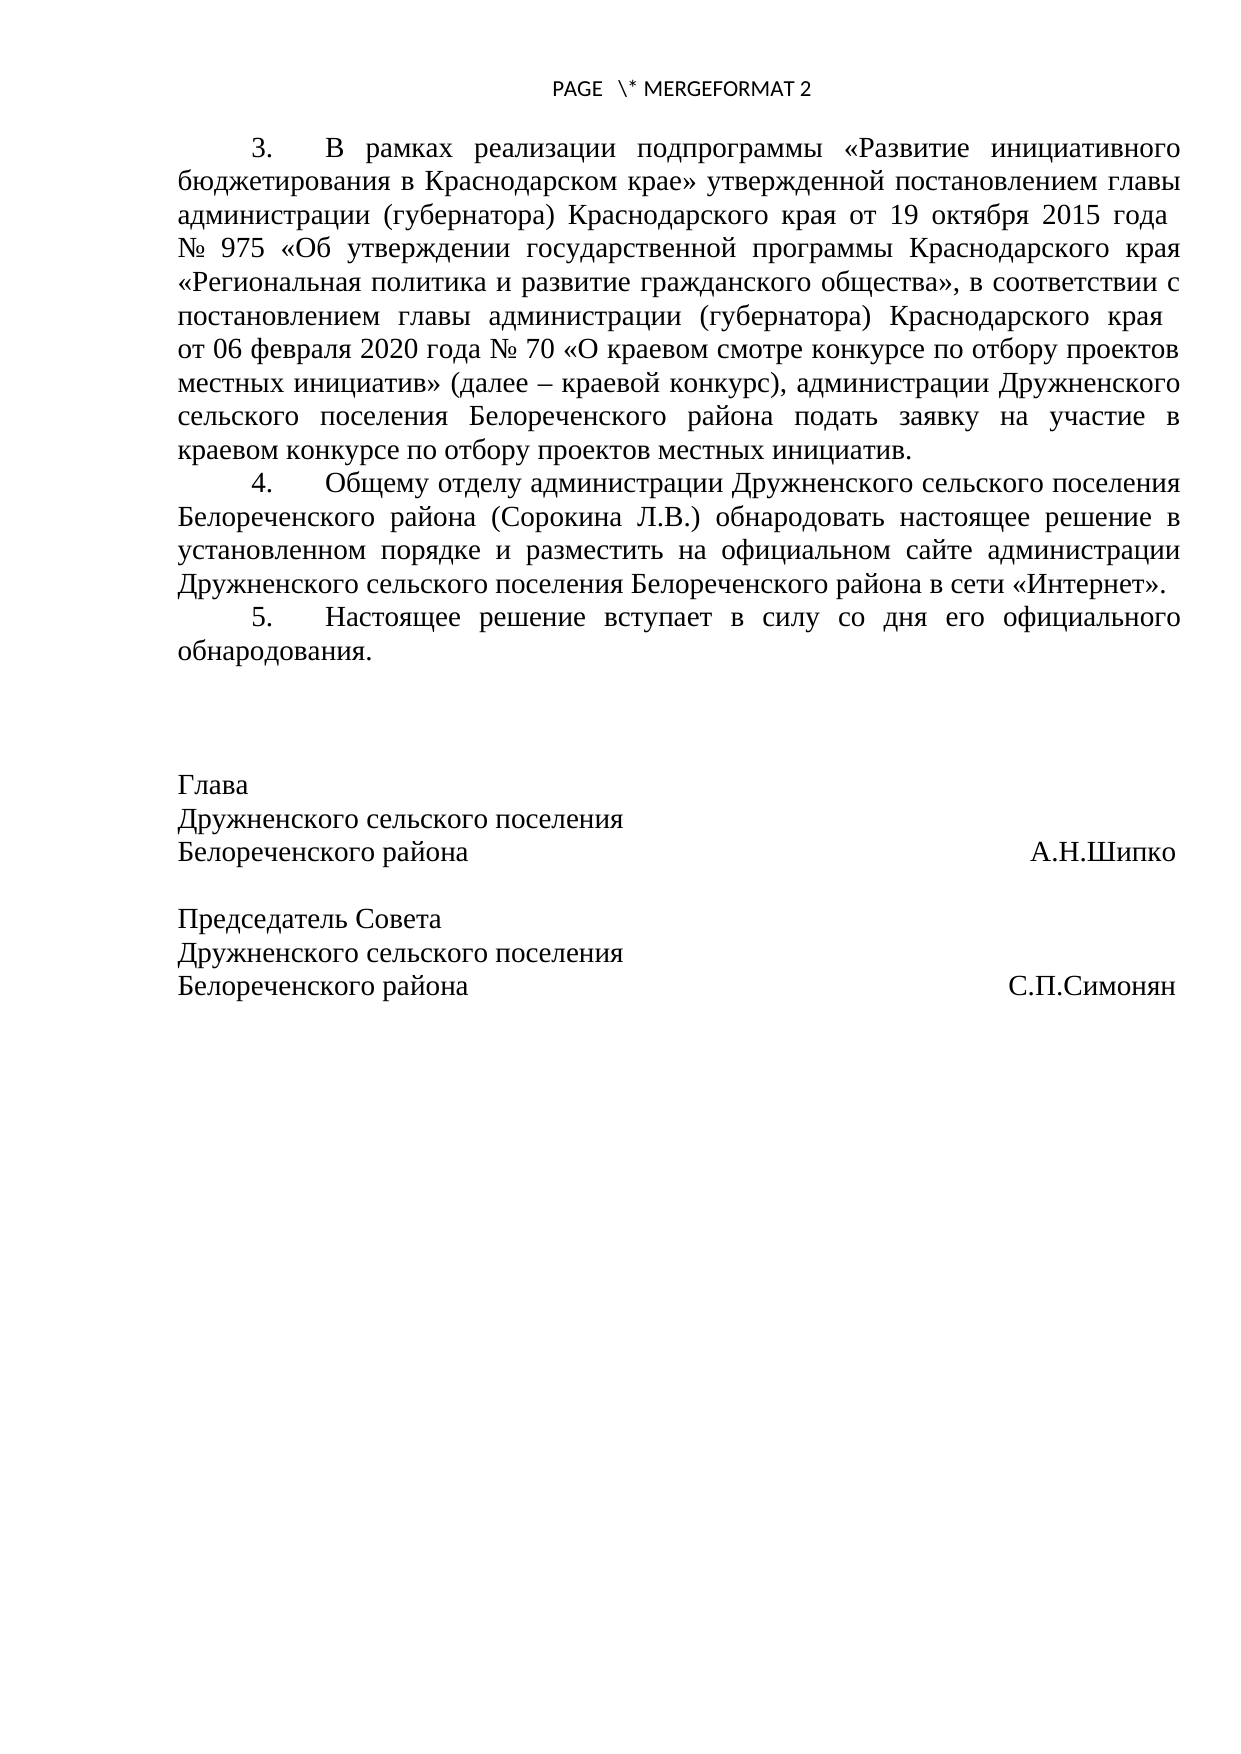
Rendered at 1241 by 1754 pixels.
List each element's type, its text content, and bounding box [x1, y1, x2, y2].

text Дружненского сельского поселения [177, 801, 1181, 834]
text 3. В рамках реализации подпрограммы «Развитие инициативного бюджетирования в Краснодарском крае» утвержденной постановлением главы администрации (губернатора) Краснодарского края от 19 октября 2015 года № 975 «Об утверждении государственной программы Краснодарского края «Региональная политика и развитие гражданского общества», в соответствии с постановлением главы администрации (губернатора) Краснодарского края от 06 февраля 2020 года № 70 «О краевом смотре конкурсе по отбору проектов местных инициатив» (далее – краевой конкурс), администрации Дружненского сельского поселения Белореченского района подать заявку на участие в краевом конкурсе по отбору проектов местных инициатив. [177, 130, 1181, 465]
text 4. Общему отделу администрации Дружненского сельского поселения Белореченского района (Сорокина Л.В.) обнародовать настоящее решение в установленном порядке и разместить на официальном сайте администрации Дружненского сельского поселения Белореченского района в сети «Интернет». [177, 465, 1181, 599]
text Белореченского района А.Н.Шипко [177, 834, 1181, 868]
text 5. Настоящее решение вступает в силу со дня его официального обнародования. [177, 599, 1181, 667]
text Дружненского сельского поселения [177, 935, 1181, 968]
text Председатель Совета [177, 901, 1181, 935]
text Глава [177, 767, 1181, 801]
text Белореченского района С.П.Симонян [177, 968, 1181, 1002]
